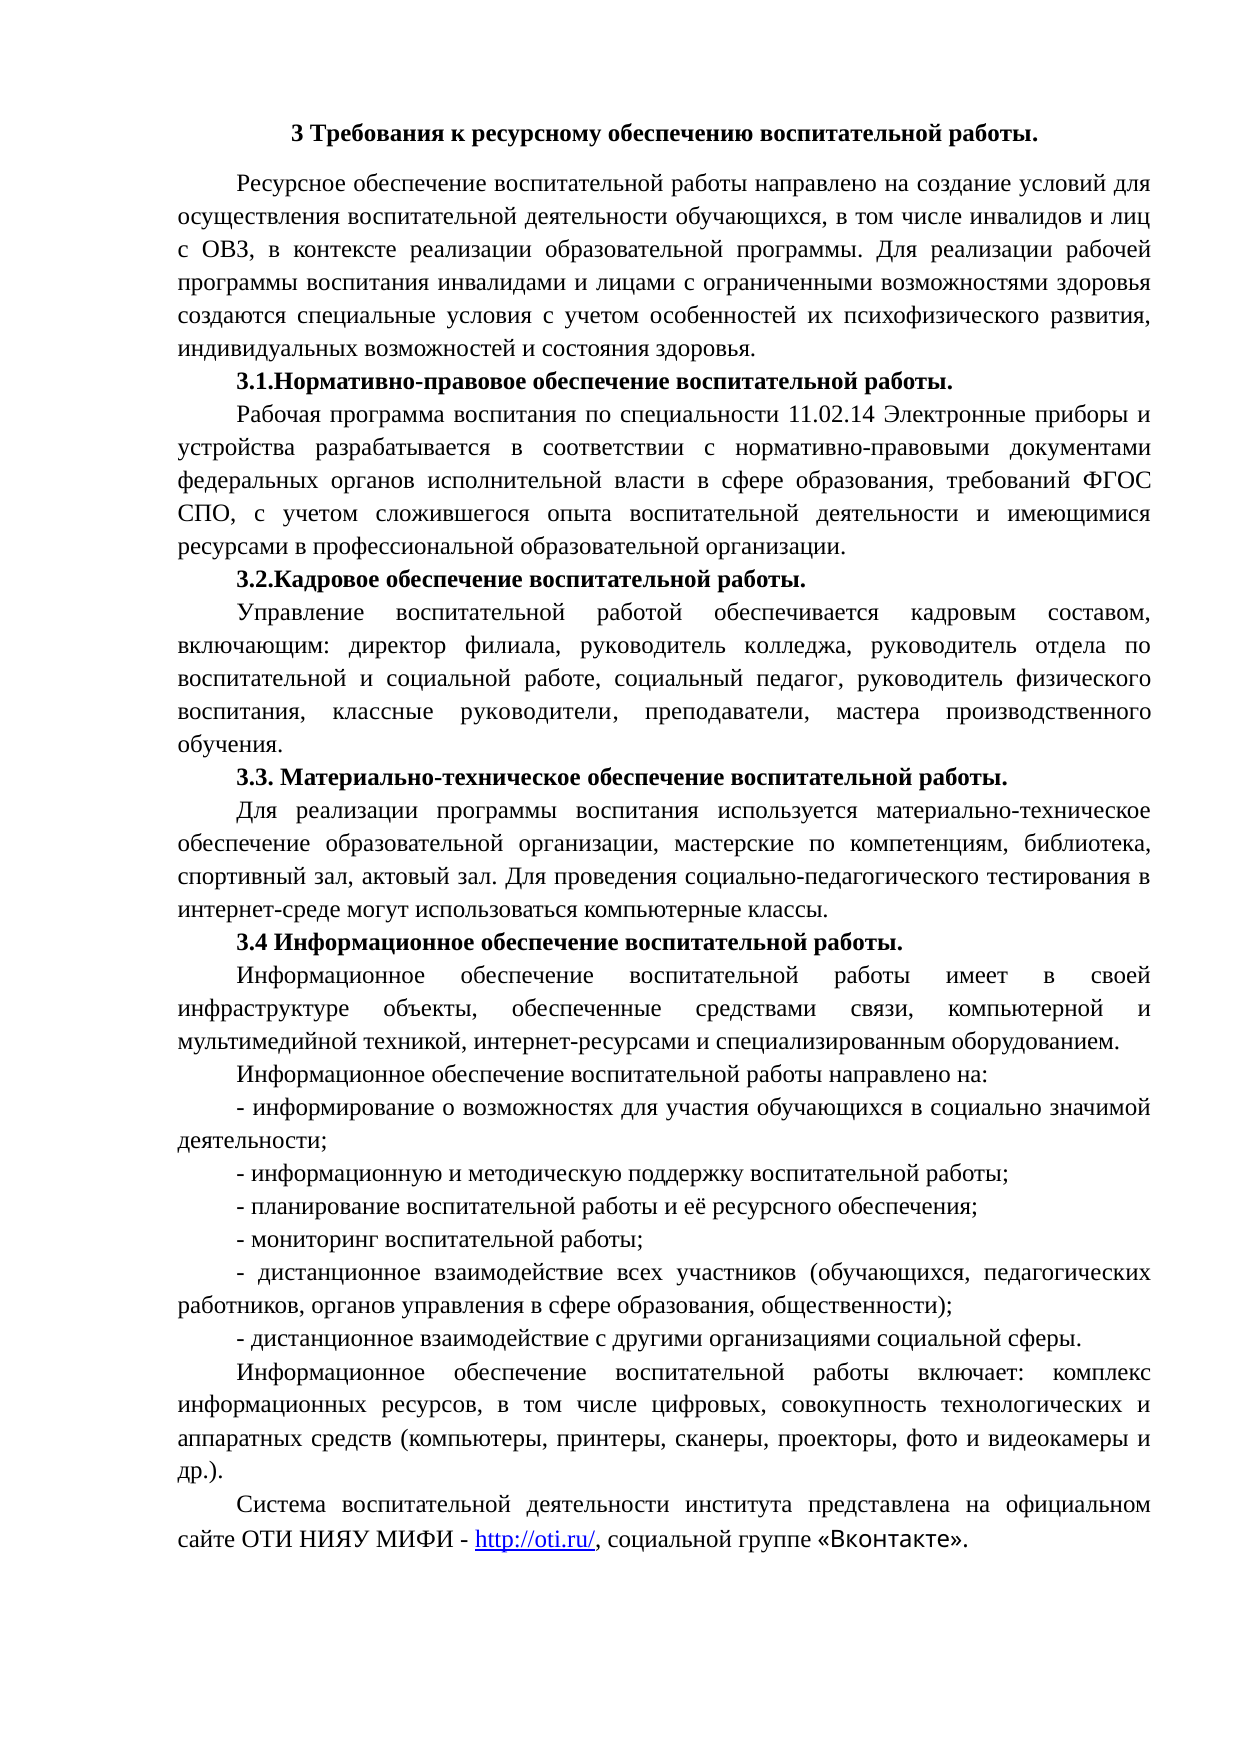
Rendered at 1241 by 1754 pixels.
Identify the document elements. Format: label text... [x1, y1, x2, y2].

text Ресурсное обеспечение воспитательной работы направлено на создание условий для осуществления воспитательной деятельности обучающихся, в том числе инвалидов и лиц с ОВЗ, в контексте реализации образовательной программы. Для реализации рабочей программы воспитания инвалидами и лицами с ограниченными возможностями здоровья создаются специальные условия с учетом особенностей их психофизического развития, индивидуальных возможностей и состояния здоровья. [177, 168, 1152, 362]
text - дистанционное взаимодействие всех участников (обучающихся, педагогических работников, органов управления в сфере образования, общественности); [177, 1257, 1152, 1319]
text - планирование воспитательной работы и её ресурсного обеспечения; [177, 1191, 1152, 1220]
text 3.3. Материально-техническое обеспечение воспитательной работы. [177, 762, 1152, 791]
text Для реализации программы воспитания используется материально-техническое обеспечение образовательной организации, мастерские по компетенциям, библиотека, спортивный зал, актовый зал. Для проведения социально-педагогического тестирования в интернет-среде могут использоваться компьютерные классы. [177, 795, 1152, 923]
text - мониторинг воспитательной работы; [177, 1224, 1152, 1253]
text 3.1.Нормативно-правовое обеспечение воспитательной работы. [177, 366, 1152, 395]
text 3.2.Кадровое обеспечение воспитательной работы. [177, 564, 1152, 593]
text Информационное обеспечение воспитательной работы включает: комплекс информационных ресурсов, в том числе цифровых, совокупность технологических и аппаратных средств (компьютеры, принтеры, сканеры, проекторы, фото и видеокамеры и др.). [177, 1357, 1152, 1484]
text Система воспитательной деятельности института представлена на официальном сайте ОТИ НИЯУ МИФИ - http://oti.ru/, социальной группе «Вконтакте». [177, 1489, 1152, 1555]
text - информационную и методическую поддержку воспитательной работы; [177, 1158, 1152, 1187]
text Рабочая программа воспитания по специальности 11.02.14 Электронные приборы и устройства разрабатывается в соответствии с нормативно-правовыми документами федеральных органов исполнительной власти в сфере образования, требований ФГОС СПО, с учетом сложившегося опыта воспитательной деятельности и имеющимися ресурсами в профессиональной образовательной организации. [177, 399, 1152, 560]
text Информационное обеспечение воспитательной работы имеет в своей инфраструктуре объекты, обеспеченные средствами связи, компьютерной и мультимедийной техникой, интернет-ресурсами и специализированным оборудованием. [177, 960, 1152, 1055]
text 3.4 Информационное обеспечение воспитательной работы. [177, 927, 1152, 956]
text Информационное обеспечение воспитательной работы направлено на: [177, 1059, 1152, 1088]
text - дистанционное взаимодействие с другими организациями социальной сферы. [177, 1323, 1152, 1352]
text Управление воспитательной работой обеспечивается кадровым составом, включающим: директор филиала, руководитель колледжа, руководитель отдела по воспитательной и социальной работе, социальный педагог, руководитель физического воспитания, классные руководители, преподаватели, мастера производственного обучения. [177, 597, 1152, 758]
text 3 Требования к ресурсному обеспечению воспитательной работы. [177, 118, 1152, 147]
text - информирование о возможностях для участия обучающихся в социально значимой деятельности; [177, 1092, 1152, 1154]
